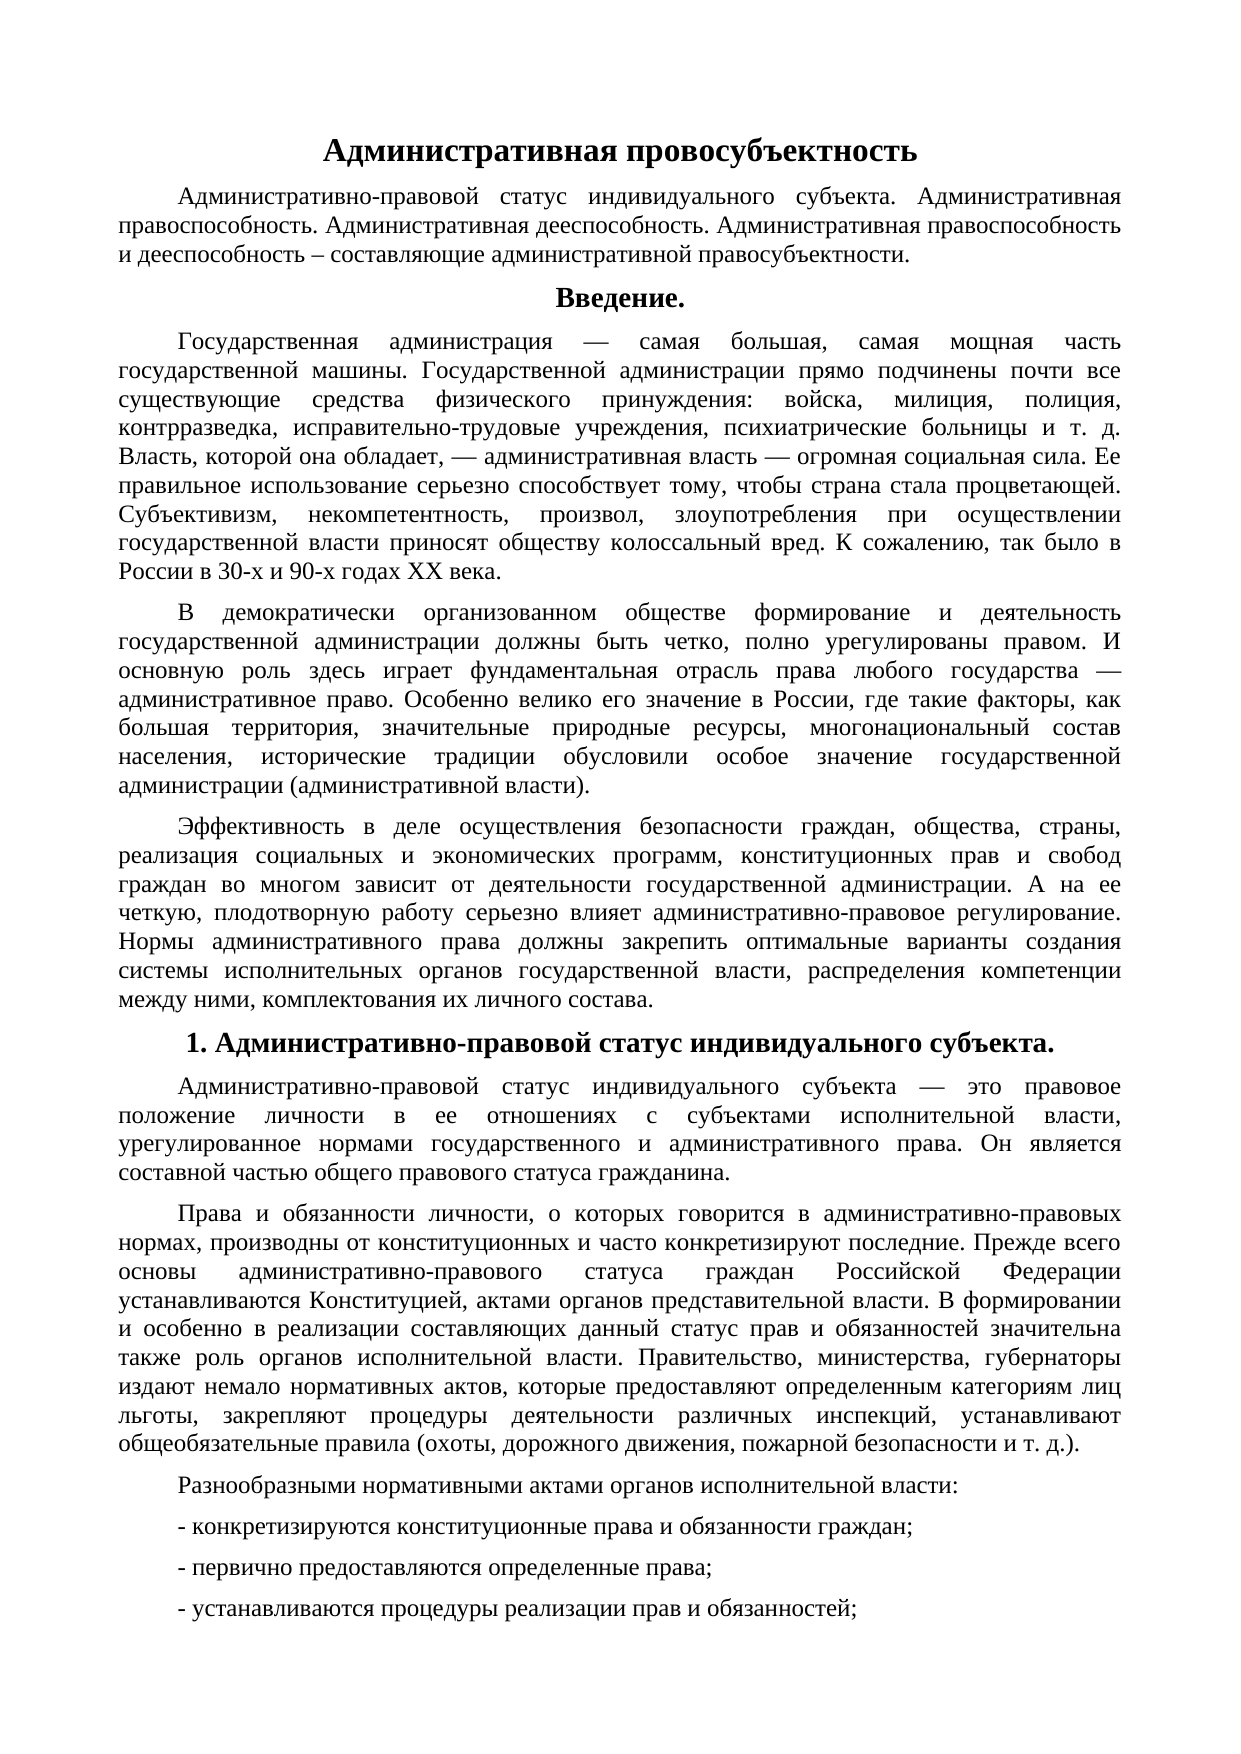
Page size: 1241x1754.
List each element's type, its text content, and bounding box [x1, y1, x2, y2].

text Эффективность в деле осуществления безопасности граждан, общества, страны, реализация социальных и экономических программ, конституционных прав и свобод граждан во многом зависит от деятельности государственной администрации. А на ее четкую, плодотворную работу серьезно влияет административно-правовое регулирование. Нормы административного права должны закрепить оптимальные варианты создания системы исполнительных органов государственной власти, распределения компетенции между ними, комплектования их личного состава. [118, 811, 1122, 1012]
text 1. Административно-правовой статус индивидуального субъекта. [118, 1025, 1122, 1058]
text Административно-правовой статус индивидуального субъекта. Административная правоспособность. Административная дееспособность. Административная правоспособность и дееспособность – составляющие административной правосубъектности. [118, 181, 1122, 268]
text Разнообразными нормативными актами органов исполнительной власти: [118, 1470, 1122, 1498]
text Введение. [118, 280, 1122, 314]
text - устанавливаются процедуры реализации прав и обязанностей; [118, 1593, 1122, 1622]
text Административная провосубъектность [118, 131, 1122, 169]
text В демократически организованном обществе формирование и деятельность государственной администрации должны быть четко, полно урегулированы правом. И основную роль здесь играет фундаментальная отрасль права любого государства — административное право. Особенно велико его значение в России, где такие факторы, как большая территория, значительные природные ресурсы, многонациональный состав населения, исторические традиции обусловили особое значение государственной администрации (административной власти). [118, 597, 1122, 799]
text - конкретизируются конституционные права и обязанности граждан; [118, 1511, 1122, 1540]
text Государственная администрация — самая большая, самая мощная часть государственной машины. Государственной администрации прямо подчинены почти все существующие средства физического принуждения: войска, милиция, полиция, контрразведка, исправительно-трудовые учреждения, психиатрические больницы и т. д. Власть, которой она обладает, — административная власть — огромная социальная сила. Ее правильное использование серьезно способствует тому, чтобы страна стала процветающей. Субъективизм, некомпетентность, произвол, злоупотребления при осуществлении государственной власти приносят обществу колоссальный вред. К сожалению, так было в России в 30-х и 90-х годах XX века. [118, 326, 1122, 585]
text Права и обязанности личности, о которых говорится в административно-правовых нормах, производны от конституционных и часто конкретизируют последние. Прежде всего основы административно-правового статуса граждан Российской Федерации устанавливаются Конституцией, актами органов представительной власти. В формировании и особенно в реализации составляющих данный статус прав и обязанностей значительна также роль органов исполнительной власти. Правительство, министерства, губернаторы издают немало нормативных актов, которые предоставляют определенным категориям лиц льготы, закрепляют процедуры деятельности различных инспекций, устанавливают общеобязательные правила (охоты, дорожного движения, пожарной безопасности и т. д.). [118, 1198, 1122, 1457]
text - первично предоставляются определенные права; [118, 1552, 1122, 1581]
text Административно-правовой статус индивидуального субъекта — это правовое положение личности в ее отношениях с субъектами исполнительной власти, урегулированное нормами государственного и административного права. Он является составной частью общего правового статуса гражданина. [118, 1071, 1122, 1186]
